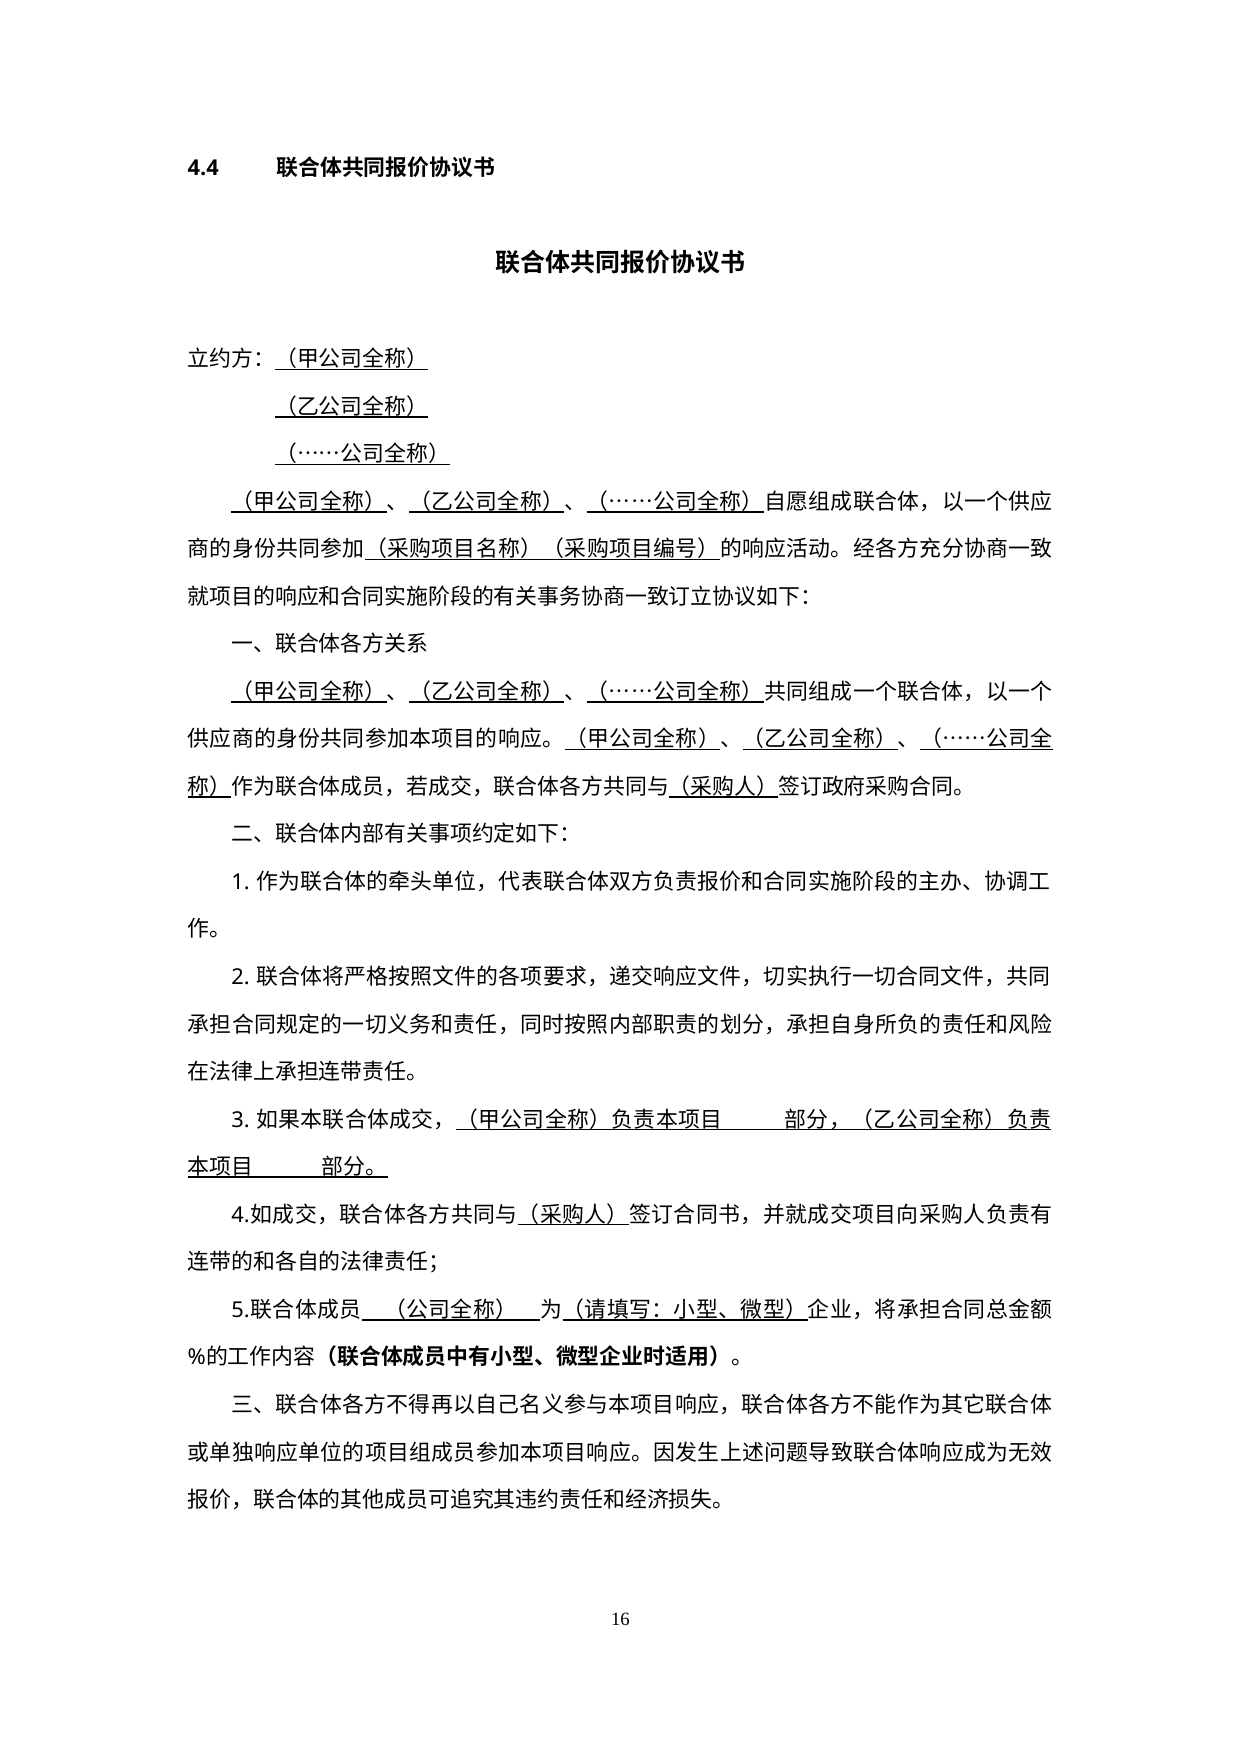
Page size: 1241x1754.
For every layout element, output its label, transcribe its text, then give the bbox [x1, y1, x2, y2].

text 2. 联合体将严格按照文件的各项要求，递交响应文件，切实执行一切合同文件，共同承担合同规定的一切义务和责任，同时按照内部职责的划分，承担自身所负的责任和风险，在法律上承担连带责任。 [187, 959, 1053, 1086]
text 4.如成交，联合体各方共同与（采购人）签订合同书，并就成交项目向采购人负责有连带的和各自的法律责任； [187, 1197, 1053, 1276]
text 3. 如果本联合体成交，（甲公司全称）负责本项目 部分，（乙公司全称）负责本项目 部分。 [187, 1102, 1053, 1181]
text （甲公司全称）、（乙公司全称）、（……公司全称）自愿组成联合体，以一个供应商的身份共同参加（采购项目名称）（采购项目编号）的响应活动。经各方充分协商一致，就项目的响应和合同实施阶段的有关事务协商一致订立协议如下： [187, 484, 1053, 611]
text （甲公司全称）、（乙公司全称）、（……公司全称）共同组成一个联合体，以一个供应商的身份共同参加本项目的响应。（甲公司全称）、（乙公司全称）、（……公司全称）作为联合体成员，若成交，联合体各方共同与（采购人）签订政府采购合同。 [187, 674, 1053, 801]
text 1. 作为联合体的牵头单位，代表联合体双方负责报价和合同实施阶段的主办、协调工作。 [187, 864, 1053, 943]
subtitle 4.4 联合体共同报价协议书 [187, 150, 1053, 182]
text 三、联合体各方不得再以自己名义参与本项目响应，联合体各方不能作为其它联合体或单独响应单位的项目组成员参加本项目响应。因发生上述问题导致联合体响应成为无效报价，联合体的其他成员可追究其违约责任和经济损失。 [187, 1387, 1053, 1514]
text （……公司全称） [187, 436, 1053, 468]
text 联合体共同报价协议书 [187, 242, 1053, 278]
text 5.联合体成员 （公司全称） 为（请填写：小型、微型）企业，将承担合同总金额 %的工作内容（联合体成员中有小型、微型企业时适用）。 [187, 1292, 1053, 1371]
text 立约方：（甲公司全称） [187, 341, 1053, 373]
text 二、联合体内部有关事项约定如下： [187, 816, 1053, 848]
text 一、联合体各方关系 [187, 626, 1053, 658]
text （乙公司全称） [187, 389, 1053, 421]
